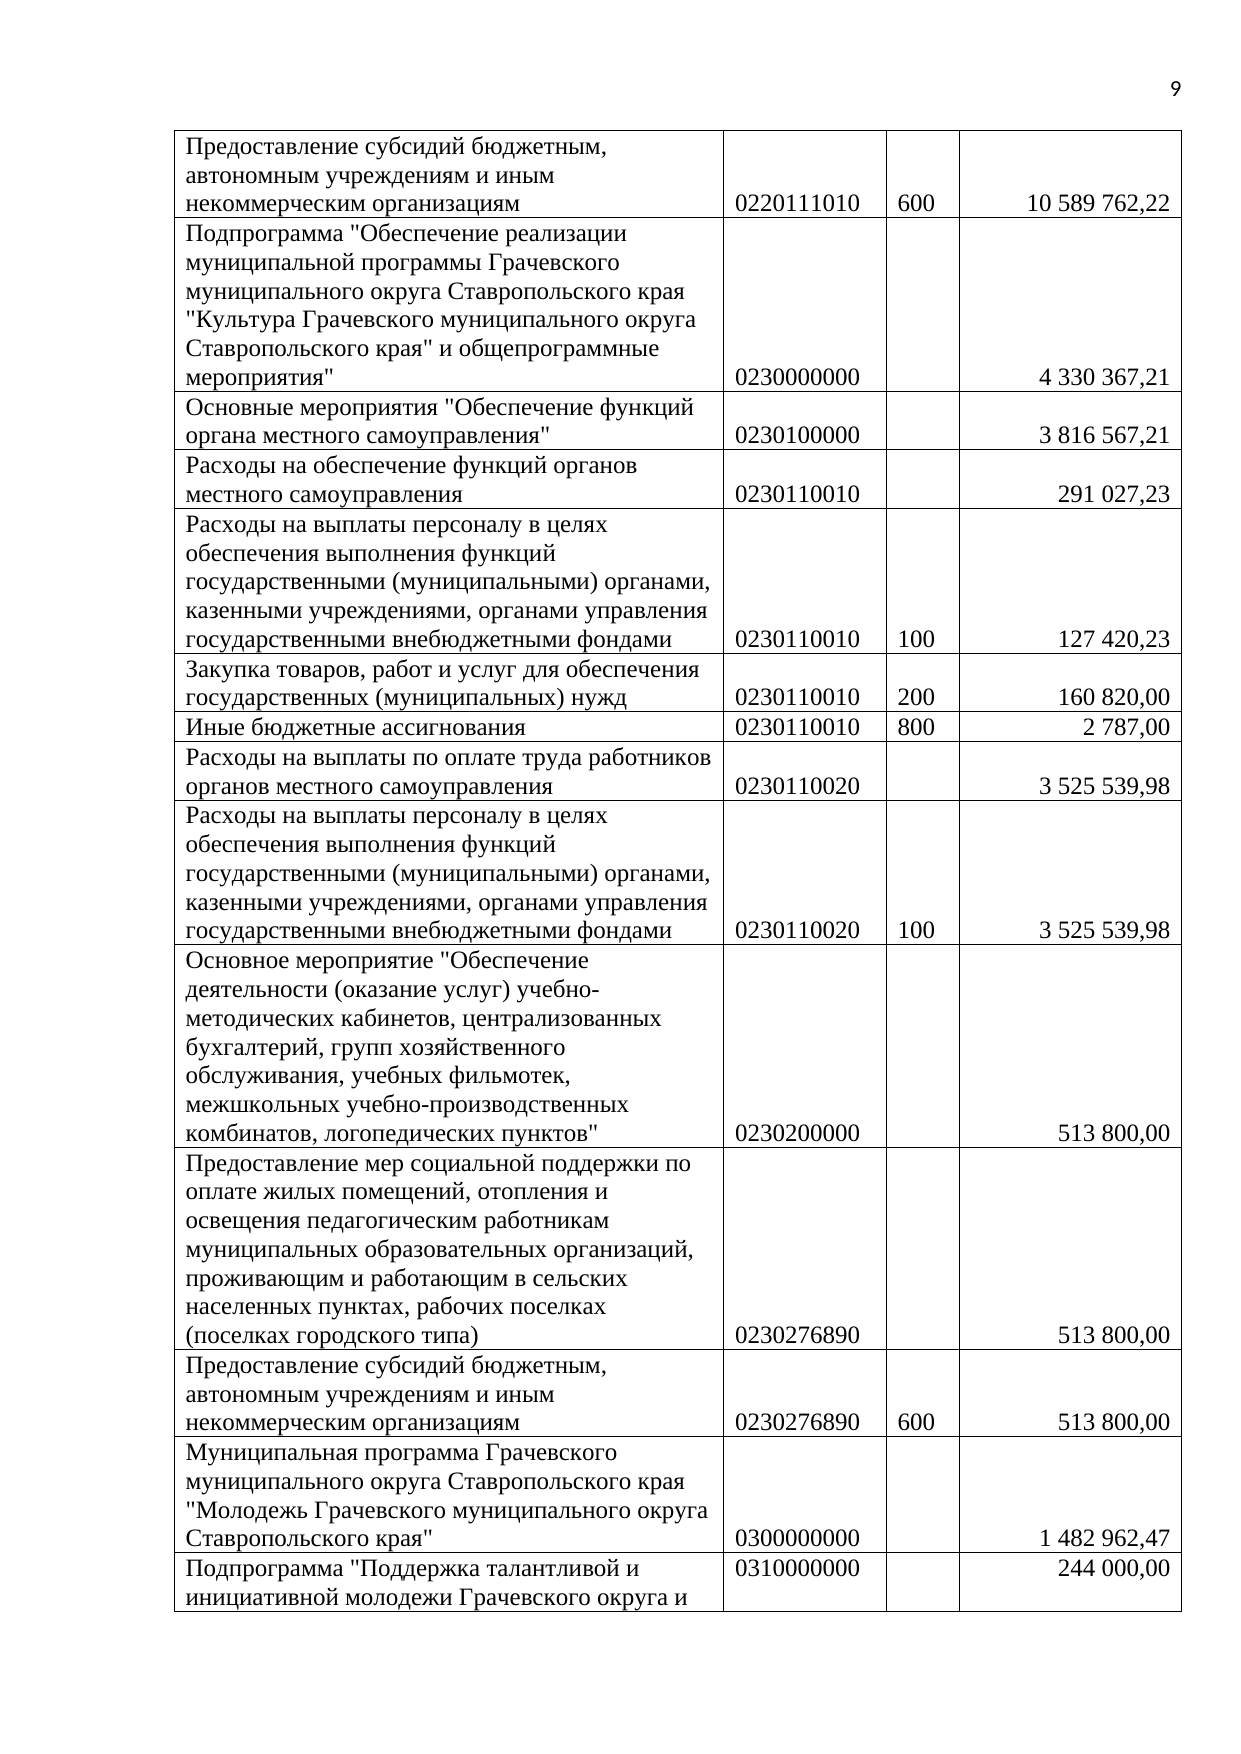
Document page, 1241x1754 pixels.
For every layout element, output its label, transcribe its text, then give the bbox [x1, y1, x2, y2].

table_cell 0230200000 [724, 945, 886, 1147]
table_cell [887, 392, 959, 449]
table_cell 600 [887, 131, 959, 217]
table_cell 10 589 762,22 [960, 131, 1181, 217]
table_cell 3 816 567,21 [960, 392, 1181, 449]
table_cell Иные бюджетные ассигнования [175, 712, 723, 741]
table_cell 0230276890 [724, 1148, 886, 1349]
table_cell 513 800,00 [960, 1148, 1181, 1349]
table_cell 0230100000 [724, 392, 886, 449]
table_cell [175, 1553, 723, 1611]
table_cell 0310000000 [724, 1553, 886, 1611]
table_cell 127 420,23 [960, 509, 1181, 653]
table_cell Муниципальная программа Грачевского муниципального округа Ставропольского края "Молодежь Грачевского муниципального округа Ставропольского края" [175, 1437, 723, 1552]
table_cell 100 [887, 509, 959, 653]
table_cell 3 525 539,98 [960, 742, 1181, 799]
table_cell 800 [887, 712, 959, 741]
table_cell 0220111010 [724, 131, 886, 217]
table_cell 160 820,00 [960, 654, 1181, 711]
table_cell 513 800,00 [960, 1350, 1181, 1436]
table_cell 0230110010 [724, 450, 886, 508]
table_cell [887, 1148, 959, 1349]
table_cell [887, 742, 959, 799]
table_cell Основное мероприятие "Обеспечение деятельности (оказание услуг) учебно-методических кабинетов, централизованных бухгалтерий, групп хозяйственного обслуживания, учебных фильмотек, межшкольных учебно-производственных комбинатов, логопедических пунктов" [175, 945, 723, 1147]
table_cell [887, 450, 959, 508]
table_cell Закупка товаров, работ и услуг для обеспечения государственных (муниципальных) нужд [175, 654, 723, 711]
table_cell [887, 218, 959, 391]
table_cell 1 482 962,47 [960, 1437, 1181, 1552]
table_cell 291 027,23 [960, 450, 1181, 508]
table_cell Подпрограмма "Обеспечение реализации муниципальной программы Грачевского муниципального округа Ставропольского края "Культура Грачевского муниципального округа Ставропольского края" и общепрограммные мероприятия" [175, 218, 723, 391]
table_cell [887, 1553, 959, 1611]
table_cell 2 787,00 [960, 712, 1181, 741]
table_cell 0230110010 [724, 712, 886, 741]
table_cell Расходы на выплаты по оплате труда работников органов местного самоуправления [175, 742, 723, 799]
table_cell 600 [887, 1350, 959, 1436]
table_cell 244 000,00 [960, 1553, 1181, 1611]
table_cell 0230110020 [724, 801, 886, 944]
table_cell 4 330 367,21 [960, 218, 1181, 391]
table_cell 0300000000 [724, 1437, 886, 1552]
table_cell 0230110020 [724, 742, 886, 799]
table_cell 0230276890 [724, 1350, 886, 1436]
table_cell Расходы на выплаты персоналу в целях обеспечения выполнения функций государственными (муниципальными) органами, казенными учреждениями, органами управления государственными внебюджетными фондами [175, 509, 723, 653]
table_cell 0230110010 [724, 654, 886, 711]
table_cell 200 [887, 654, 959, 711]
table_cell [887, 945, 959, 1147]
table_cell Расходы на выплаты персоналу в целях обеспечения выполнения функций государственными (муниципальными) органами, казенными учреждениями, органами управления государственными внебюджетными фондами [175, 801, 723, 944]
table_cell 100 [887, 801, 959, 944]
table_cell Предоставление субсидий бюджетным, автономным учреждениям и иным некоммерческим организациям [175, 131, 723, 217]
table_cell 0230000000 [724, 218, 886, 391]
table_cell Предоставление мер социальной поддержки по оплате жилых помещений, отопления и освещения педагогическим работникам муниципальных образовательных организаций, проживающим и работающим в сельских населенных пунктах, рабочих поселках (поселках городского типа) [175, 1148, 723, 1349]
table_cell Расходы на обеспечение функций органов местного самоуправления [175, 450, 723, 508]
table_cell 0230110010 [724, 509, 886, 653]
table_cell Основные мероприятия "Обеспечение функций органа местного самоуправления" [175, 392, 723, 449]
table_cell Предоставление субсидий бюджетным, автономным учреждениям и иным некоммерческим организациям [175, 1350, 723, 1436]
table_cell 513 800,00 [960, 945, 1181, 1147]
table_cell [887, 1437, 959, 1552]
table_cell 3 525 539,98 [960, 801, 1181, 944]
